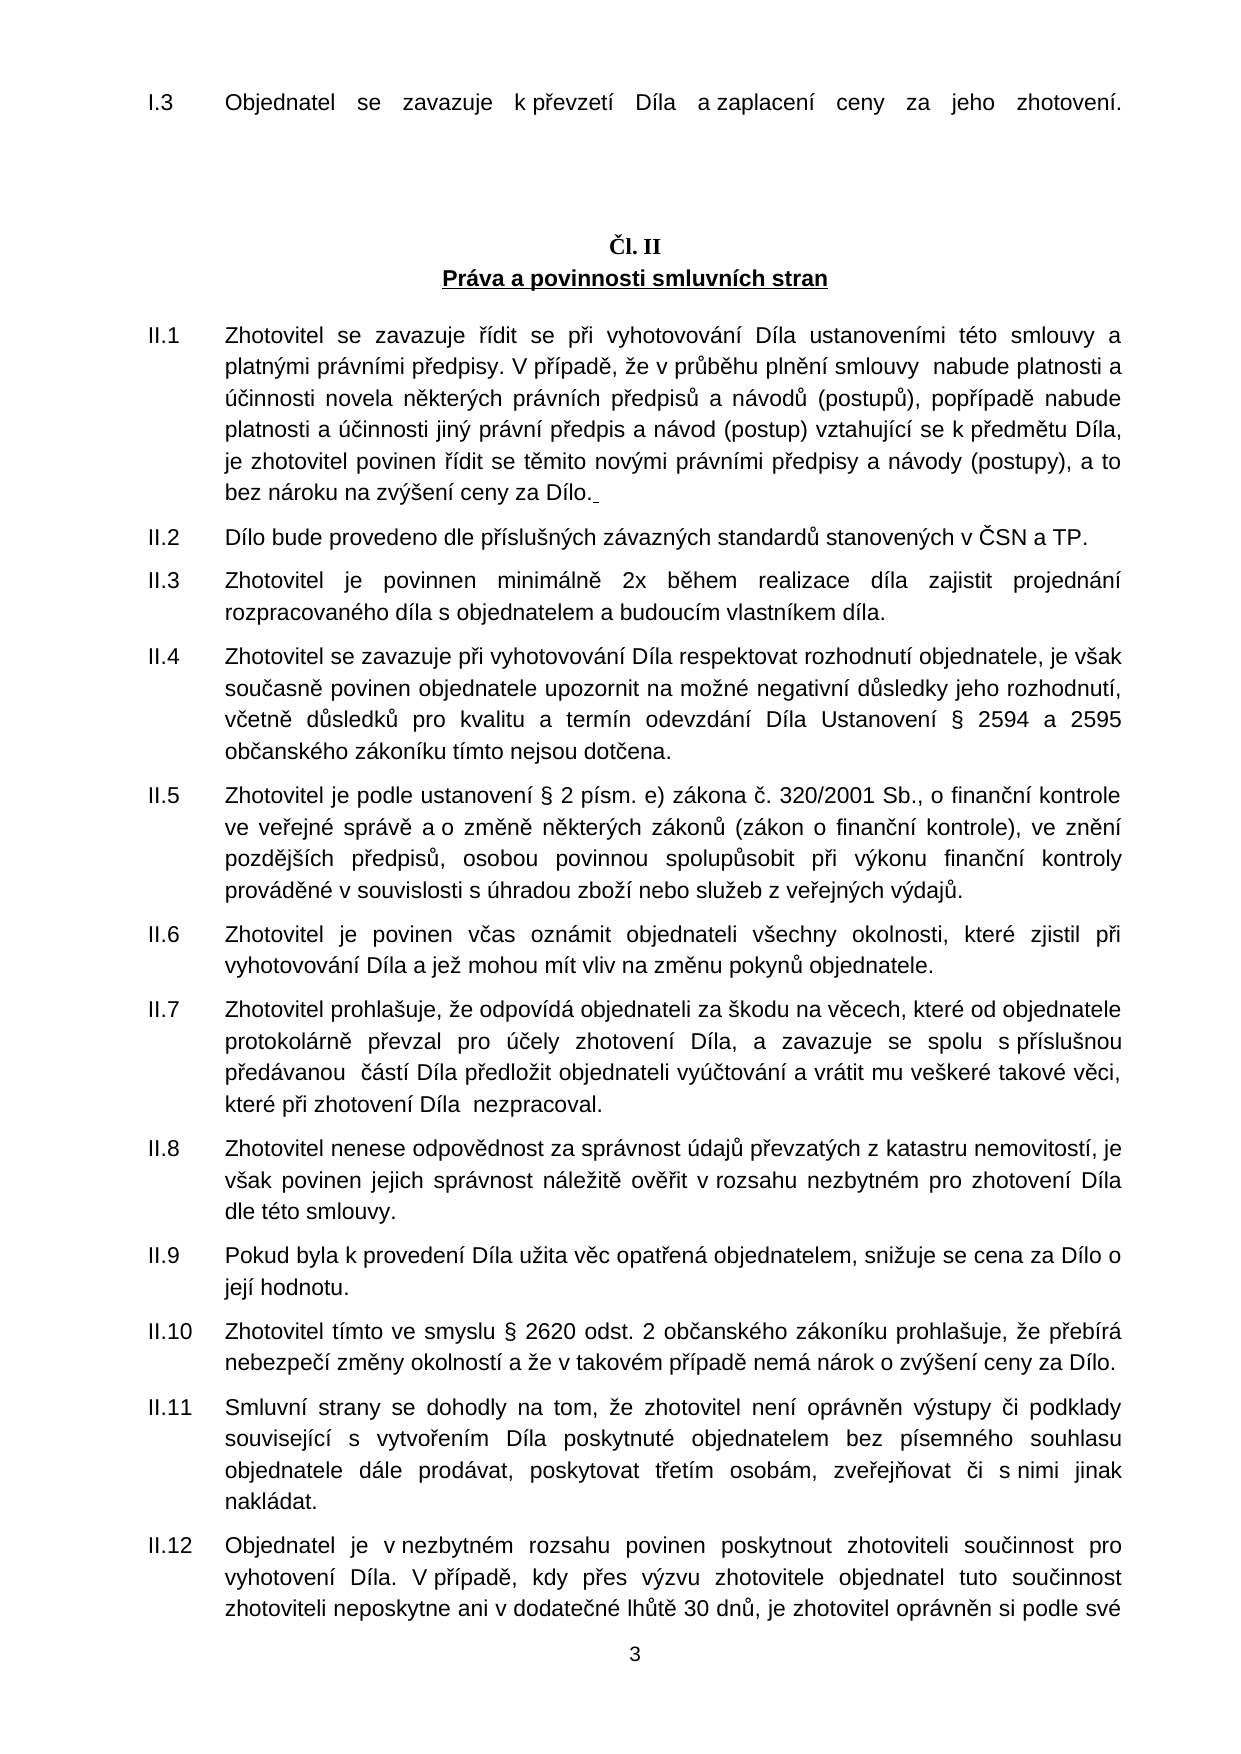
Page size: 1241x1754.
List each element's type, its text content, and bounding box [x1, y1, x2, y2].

list Zhotovitel je povinen včas oznámit objednateli všechny okolnosti, které zjistil při vyhotovování Díla a jež mohou mít vliv na změnu pokynů objednatele. [148, 921, 1122, 978]
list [148, 1532, 1122, 1622]
list Objednatel se zavazuje k převzetí Díla a zaplacení ceny za jeho zhotovení. [148, 89, 1122, 178]
list Zhotovitel se zavazuje řídit se při vyhotovování Díla ustanoveními této smlouvy a platnými právními předpisy. V případě, že v průběhu plnění smlouvy nabude platnosti a účinnosti novela některých právních předpisů a návodů (postupů), popřípadě nabude platnosti a účinnosti jiný právní předpis a návod (postup) vztahující se k předmětu Díla, je zhotovitel povinen řídit se těmito novými právními předpisy a návody (postupy), a to bez nároku na zvýšení ceny za Dílo. [148, 322, 1122, 506]
list Zhotovitel nenese odpovědnost za správnost údajů převzatých z katastru nemovitostí, je však povinen jejich správnost náležitě ověřit v rozsahu nezbytném pro zhotovení Díla dle této smlouvy. [148, 1135, 1122, 1224]
list Zhotovitel tímto ve smyslu § 2620 odst. 2 občanského zákoníku prohlašuje, že přebírá nebezpečí změny okolností a že v takovém případě nemá nárok o zvýšení ceny za Dílo. [148, 1318, 1122, 1376]
list Smluvní strany se dohodly na tom, že zhotovitel není oprávněn výstupy či podklady související s vytvořením Díla poskytnuté objednatelem bez písemného souhlasu objednatele dále prodávat, poskytovat třetím osobám, zveřejňovat či s nimi jinak nakládat. [148, 1393, 1122, 1514]
list Zhotovitel je podle ustanovení § 2 písm. e) zákona č. 320/2001 Sb., o finanční kontrole ve veřejné správě a o změně některých zákonů (zákon o finanční kontrole), ve znění pozdějších předpisů, osobou povinnou spolupůsobit při výkonu finanční kontroly prováděné v souvislosti s úhradou zboží nebo služeb z veřejných výdajů. [148, 782, 1122, 903]
list Zhotovitel je povinnen minimálně 2x během realizace díla zajistit projednání rozpracovaného díla s objednatelem a budoucím vlastníkem díla. [148, 567, 1122, 625]
list Pokud byla k provedení Díla užita věc opatřená objednatelem, snižuje se cena za Dílo o její hodnotu. [148, 1242, 1122, 1300]
text Práva a povinnosti smluvních stran [148, 233, 1122, 291]
list Zhotovitel prohlašuje, že odpovídá objednateli za škodu na věcech, které od objednatele protokolárně převzal pro účely zhotovení Díla, a zavazuje se spolu s příslušnou předávanou částí Díla předložit objednateli vyúčtování a vrátit mu veškeré takové věci, které při zhotovení Díla nezpracoval. [148, 996, 1122, 1117]
list Zhotovitel se zavazuje při vyhotovování Díla respektovat rozhodnutí objednatele, je však současně povinen objednatele upozornit na možné negativní důsledky jeho rozhodnutí, včetně důsledků pro kvalitu a termín odevzdání Díla Ustanovení § 2594 a 2595 občanského zákoníku tímto nejsou dotčena. [148, 643, 1122, 764]
list Dílo bude provedeno dle příslušných závazných standardů stanovených v ČSN a TP. [148, 523, 1122, 550]
